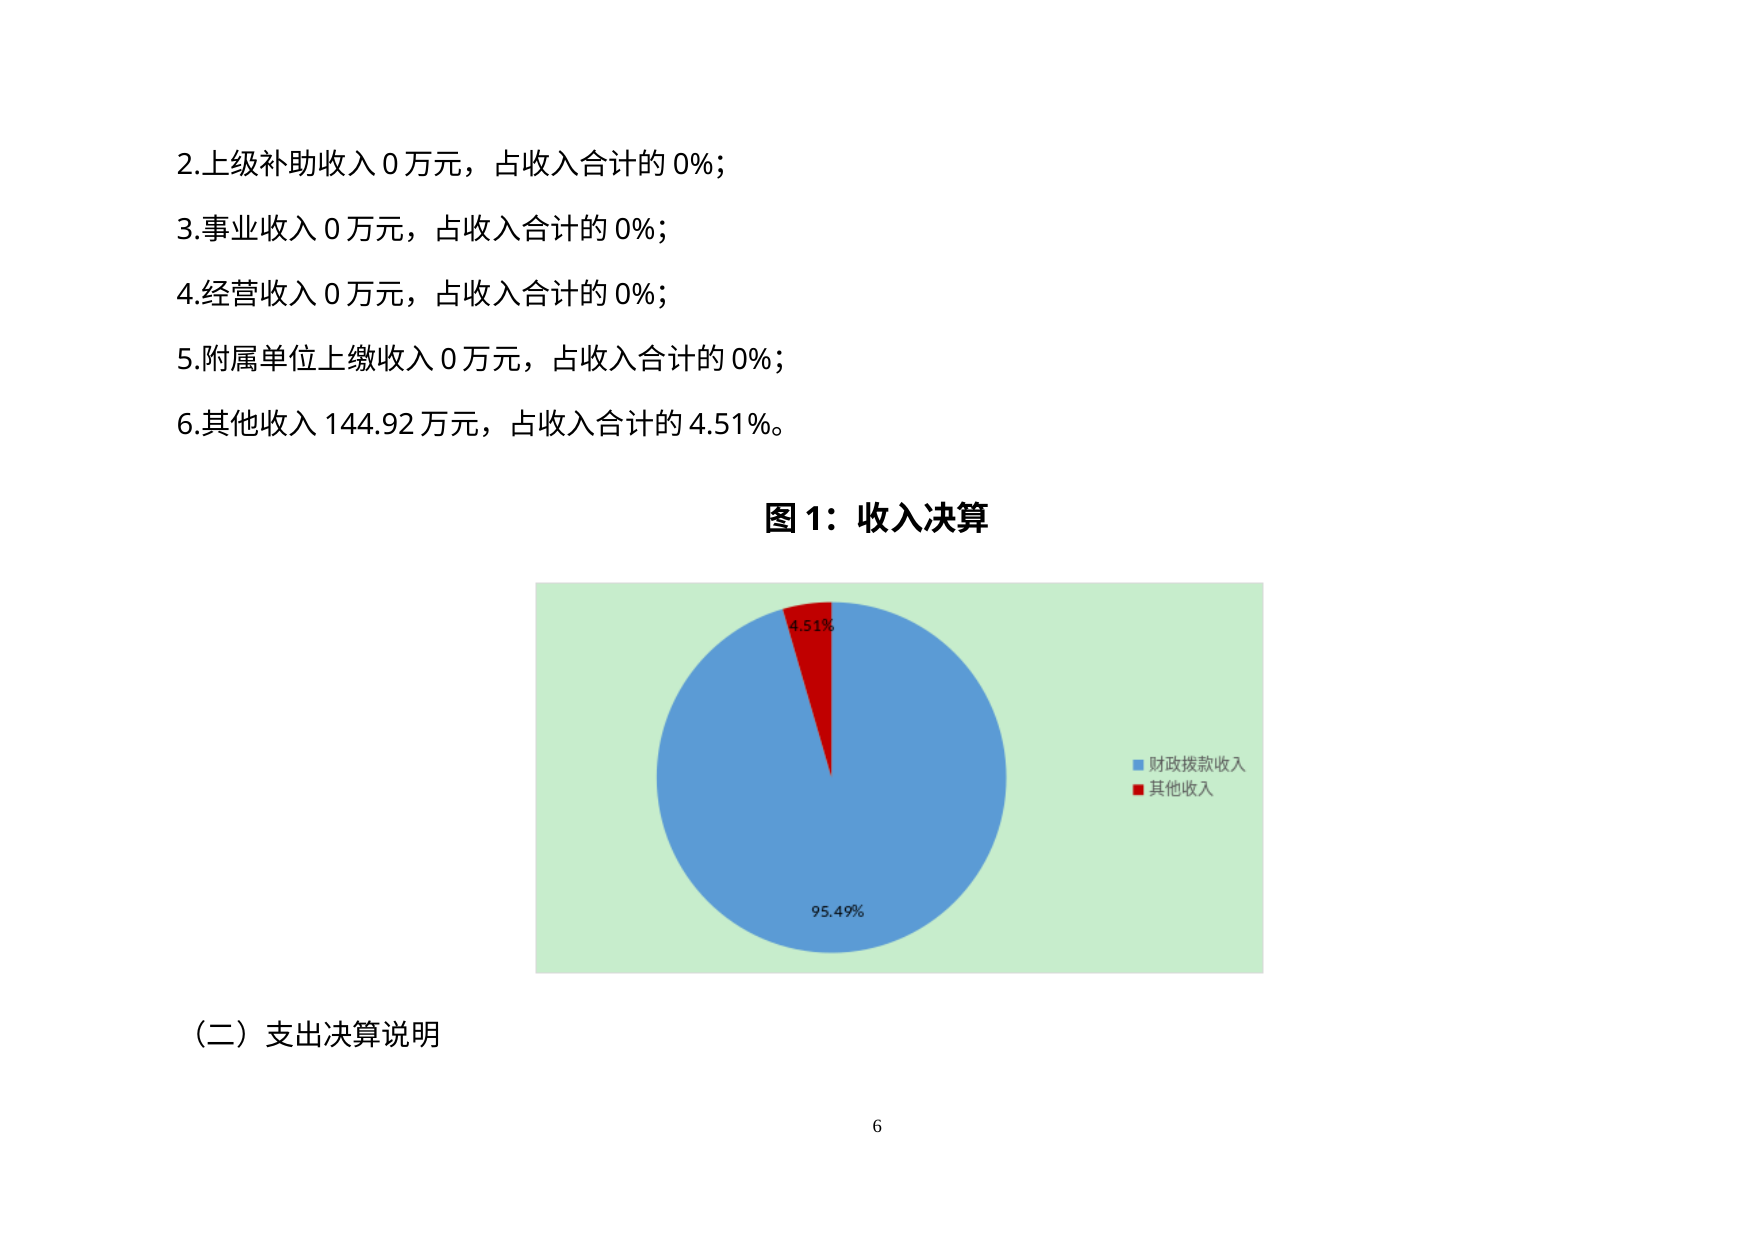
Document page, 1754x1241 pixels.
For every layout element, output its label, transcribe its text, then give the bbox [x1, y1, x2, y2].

list 2.上级补助收入0万元，占收入合计的0%； [118, 129, 1636, 194]
text 6.其他收入144.92万元，占收入合计的4.51%。 [118, 389, 1636, 454]
subtitle 图1：收入决算 [118, 483, 1636, 548]
list 3.事业收入0万元，占收入合计的0%； [118, 194, 1636, 259]
text 5.附属单位上缴收入0万元，占收入合计的0%； [118, 324, 1636, 389]
text 4.经营收入0万元，占收入合计的0%； [118, 259, 1636, 324]
text （二）支出决算说明 [118, 1000, 1636, 1065]
